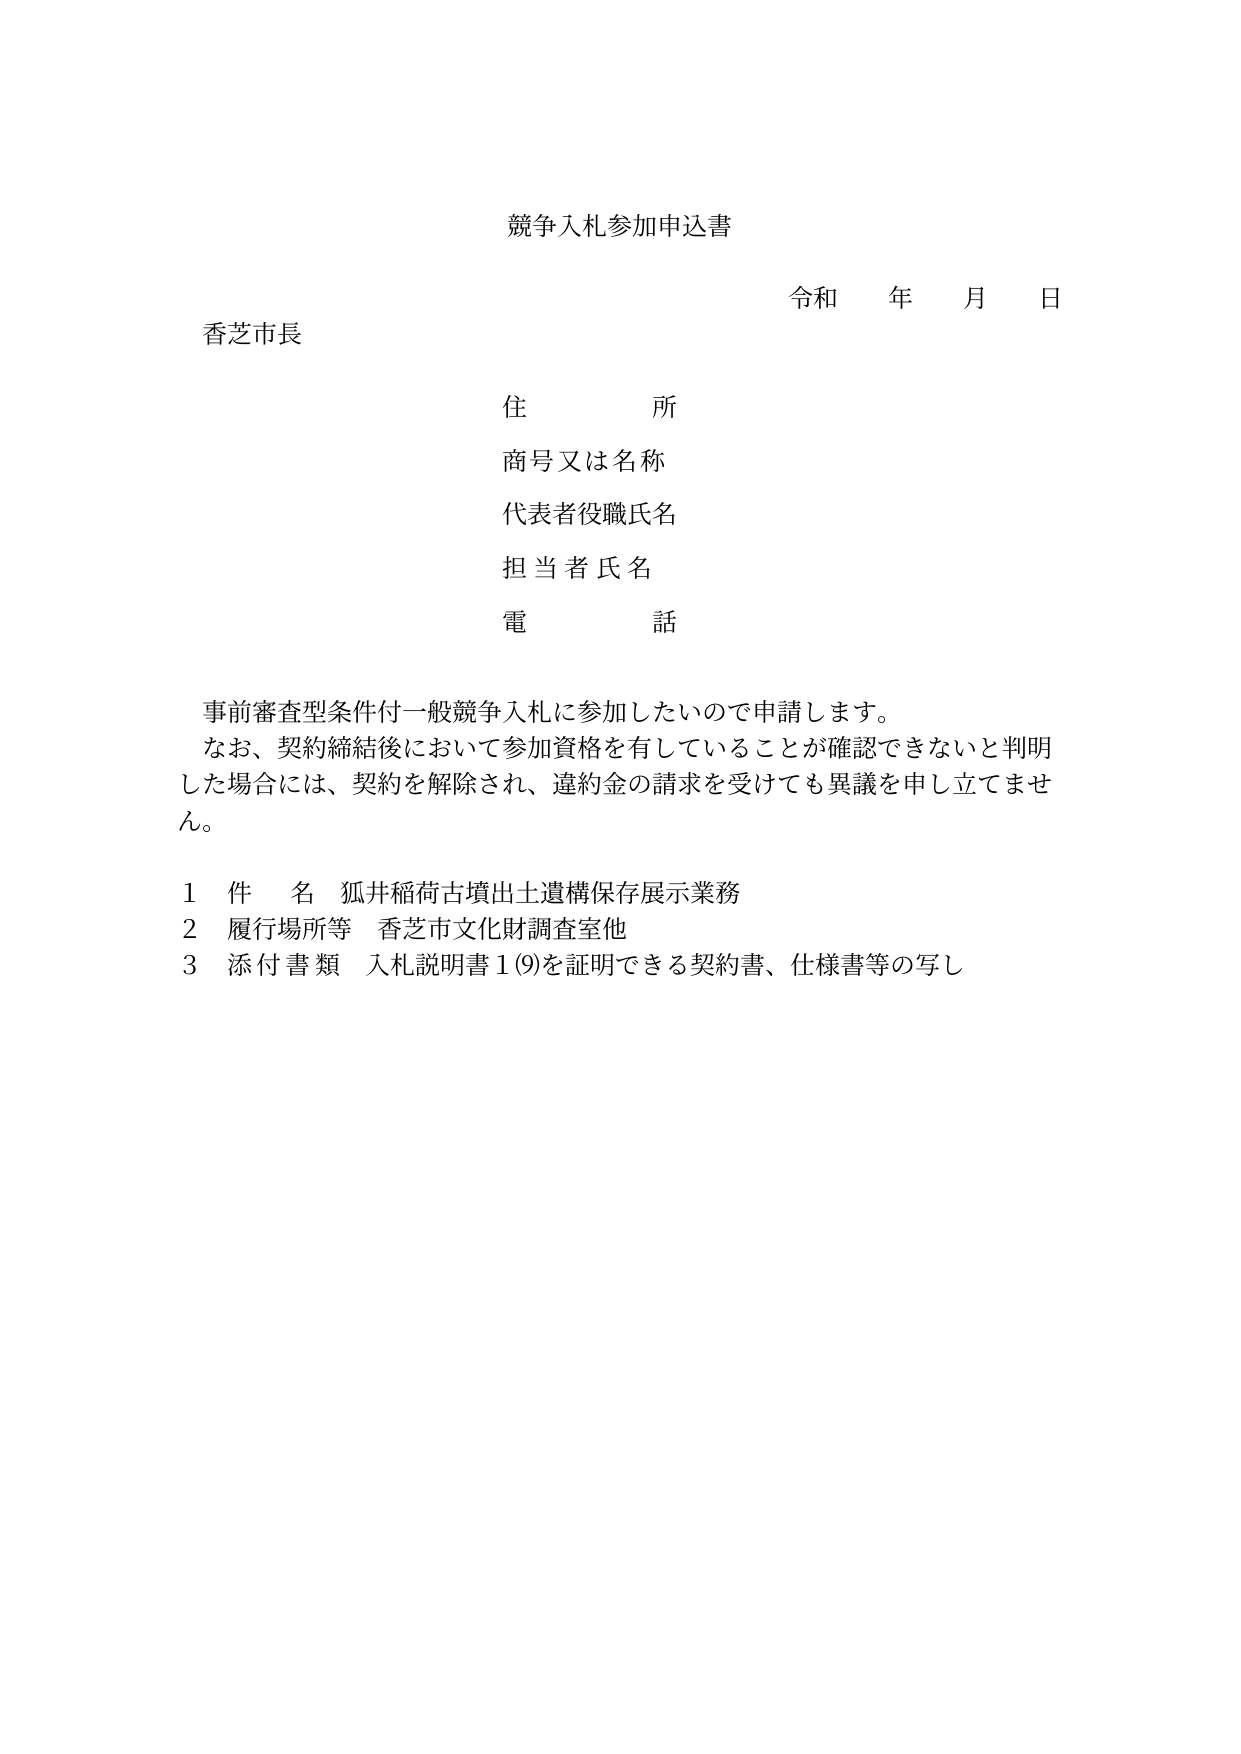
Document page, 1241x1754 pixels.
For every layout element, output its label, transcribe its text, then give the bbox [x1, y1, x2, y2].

text なお、契約締結後において参加資格を有していることが確認できないと判明した場合には、契約を解除され、違約金の請求を受けても異議を申し立てません。 [177, 729, 1063, 837]
text 電 話 [177, 603, 1063, 639]
text 香芝市長 [177, 315, 1063, 351]
text ２ 履行場所等 香芝市文化財調査室他 [177, 909, 1063, 945]
text 住 所 [177, 387, 1063, 423]
text 令和 年 月 日 [177, 279, 1063, 315]
text １ 件名 狐井稲荷古墳出土遺構保存展示業務 [177, 873, 1063, 909]
text 担当者氏名 [177, 549, 1063, 585]
text 商号又は名称 [177, 441, 1063, 477]
text 競争入札参加申込書 [177, 207, 1063, 243]
text 事前審査型条件付一般競争入札に参加したいので申請します。 [177, 693, 1063, 729]
text ３ 添付書類 入札説明書１⑼を証明できる契約書、仕様書等の写し [177, 945, 1063, 981]
text 代表者役職氏名 [177, 495, 1063, 531]
